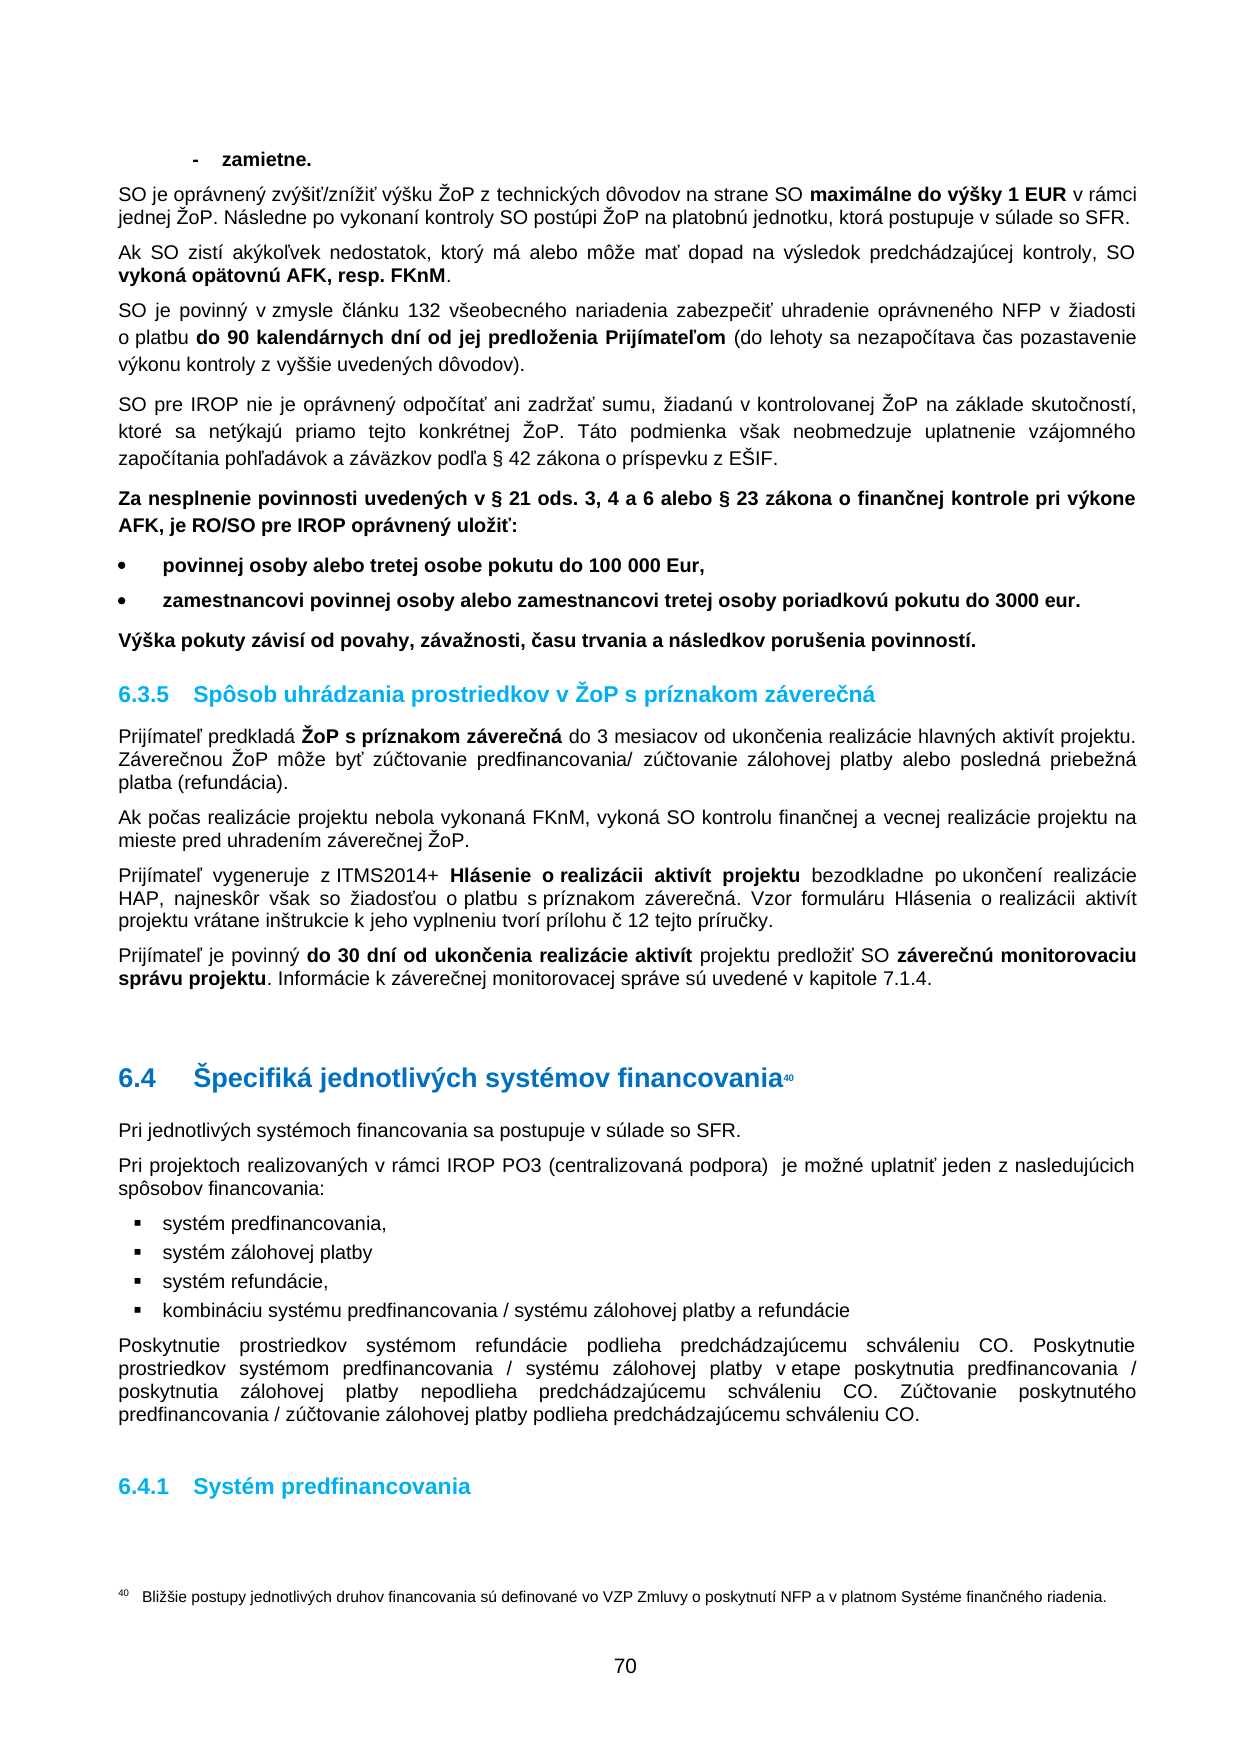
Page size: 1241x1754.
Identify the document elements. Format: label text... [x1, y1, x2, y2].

list povinnej osoby alebo tretej osobe pokutu do 100 000 Eur, [118, 554, 1137, 577]
subtitle Spôsob uhrádzania prostriedkov v ŽoP s príznakom záverečná [118, 681, 1137, 707]
text Poskytnutie prostriedkov systémom refundácie podlieha predchádzajúcemu schváleniu CO. Poskytnutie prostriedkov systémom predfinancovania / systému zálohovej platby v etape poskytnutia predfinancovania / poskytnutia zálohovej platby nepodlieha predchádzajúcemu schváleniu CO. Zúčtovanie poskytnutého predfinancovania / zúčtovanie zálohovej platby podlieha predchádzajúcemu schváleniu CO. [118, 1334, 1137, 1425]
list kombináciu systému predfinancovania / systému zálohovej platby a refundácie [133, 1299, 1137, 1322]
subtitle Systém predfinancovania [118, 1473, 1137, 1499]
list systém zálohovej platby [133, 1241, 1137, 1264]
text Pri jednotlivých systémoch financovania sa postupuje v súlade so SFR. [118, 1119, 1137, 1141]
text Výška pokuty závisí od povahy, závažnosti, času trvania a následkov porušenia povinností. [118, 629, 1137, 652]
list zamietne. [192, 148, 1137, 170]
text Pri projektoch realizovaných v rámci IROP PO3 (centralizovaná podpora) je možné uplatniť jeden z nasledujúcich spôsobov financovania: [118, 1154, 1137, 1199]
text Ak SO zistí akýkoľvek nedostatok, ktorý má alebo môže mať dopad na výsledok predchádzajúcej kontroly, SO vykoná opätovnú AFK, resp. FKnM. [118, 241, 1137, 286]
text Prijímateľ predkladá ŽoP s príznakom záverečná do 3 mesiacov od ukončenia realizácie hlavných aktivít projektu. Záverečnou ŽoP môže byť zúčtovanie predfinancovania/ zúčtovanie zálohovej platby alebo posledná priebežná platba (refundácia). [118, 725, 1137, 793]
text Ak počas realizácie projektu nebola vykonaná FKnM, vykoná SO kontrolu finančnej a vecnej realizácie projektu na mieste pred uhradením záverečnej ŽoP. [118, 806, 1137, 851]
text Za nesplnenie povinnosti uvedených v § 21 ods. 3, 4 a 6 alebo § 23 zákona o finančnej kontrole pri výkone AFK, je RO/SO pre IROP oprávnený uložiť: [118, 487, 1137, 537]
text Prijímateľ je povinný do 30 dní od ukončenia realizácie aktivít projektu predložiť SO záverečnú monitorovaciu správu projektu. Informácie k záverečnej monitorovacej správe sú uvedené v kapitole 7.1.4. [118, 944, 1137, 990]
subtitle Špecifiká jednotlivých systémov financovania [118, 1062, 1137, 1094]
list systém refundácie, [133, 1270, 1137, 1293]
list systém predfinancovania, [133, 1212, 1137, 1234]
text SO je povinný v zmysle článku 132 všeobecného nariadenia zabezpečiť uhradenie oprávneného NFP v žiadosti o platbu do 90 kalendárnych dní od jej predloženia Prijímateľom (do lehoty sa nezapočítava čas pozastavenie výkonu kontroly z vyššie uvedených dôvodov). [118, 299, 1137, 376]
text SO pre IROP nie je oprávnený odpočítať ani zadržať sumu, žiadanú v kontrolovanej ŽoP na základe skutočností, ktoré sa netýkajú priamo tejto konkrétnej ŽoP. Táto podmienka však neobmedzuje uplatnenie vzájomného započítania pohľadávok a záväzkov podľa § 42 zákona o príspevku z EŠIF. [118, 393, 1137, 470]
text SO je oprávnený zvýšiť/znížiť výšku ŽoP z technických dôvodov na strane SO maximálne do výšky 1 EUR v rámci jednej ŽoP. Následne po vykonaní kontroly SO postúpi ŽoP na platobnú jednotku, ktorá postupuje v súlade so SFR. [118, 183, 1137, 228]
text Prijímateľ vygeneruje z ITMS2014+ Hlásenie o realizácii aktivít projektu bezodkladne po ukončení realizácie HAP, najneskôr však so žiadosťou o platbu s príznakom záverečná. Vzor formuláru Hlásenia o realizácii aktivít projektu vrátane inštrukcie k jeho vyplneniu tvorí prílohu č 12 tejto príručky. [118, 864, 1137, 932]
list zamestnancovi povinnej osoby alebo zamestnancovi tretej osoby poriadkovú pokutu do 3000 eur. [118, 589, 1137, 612]
